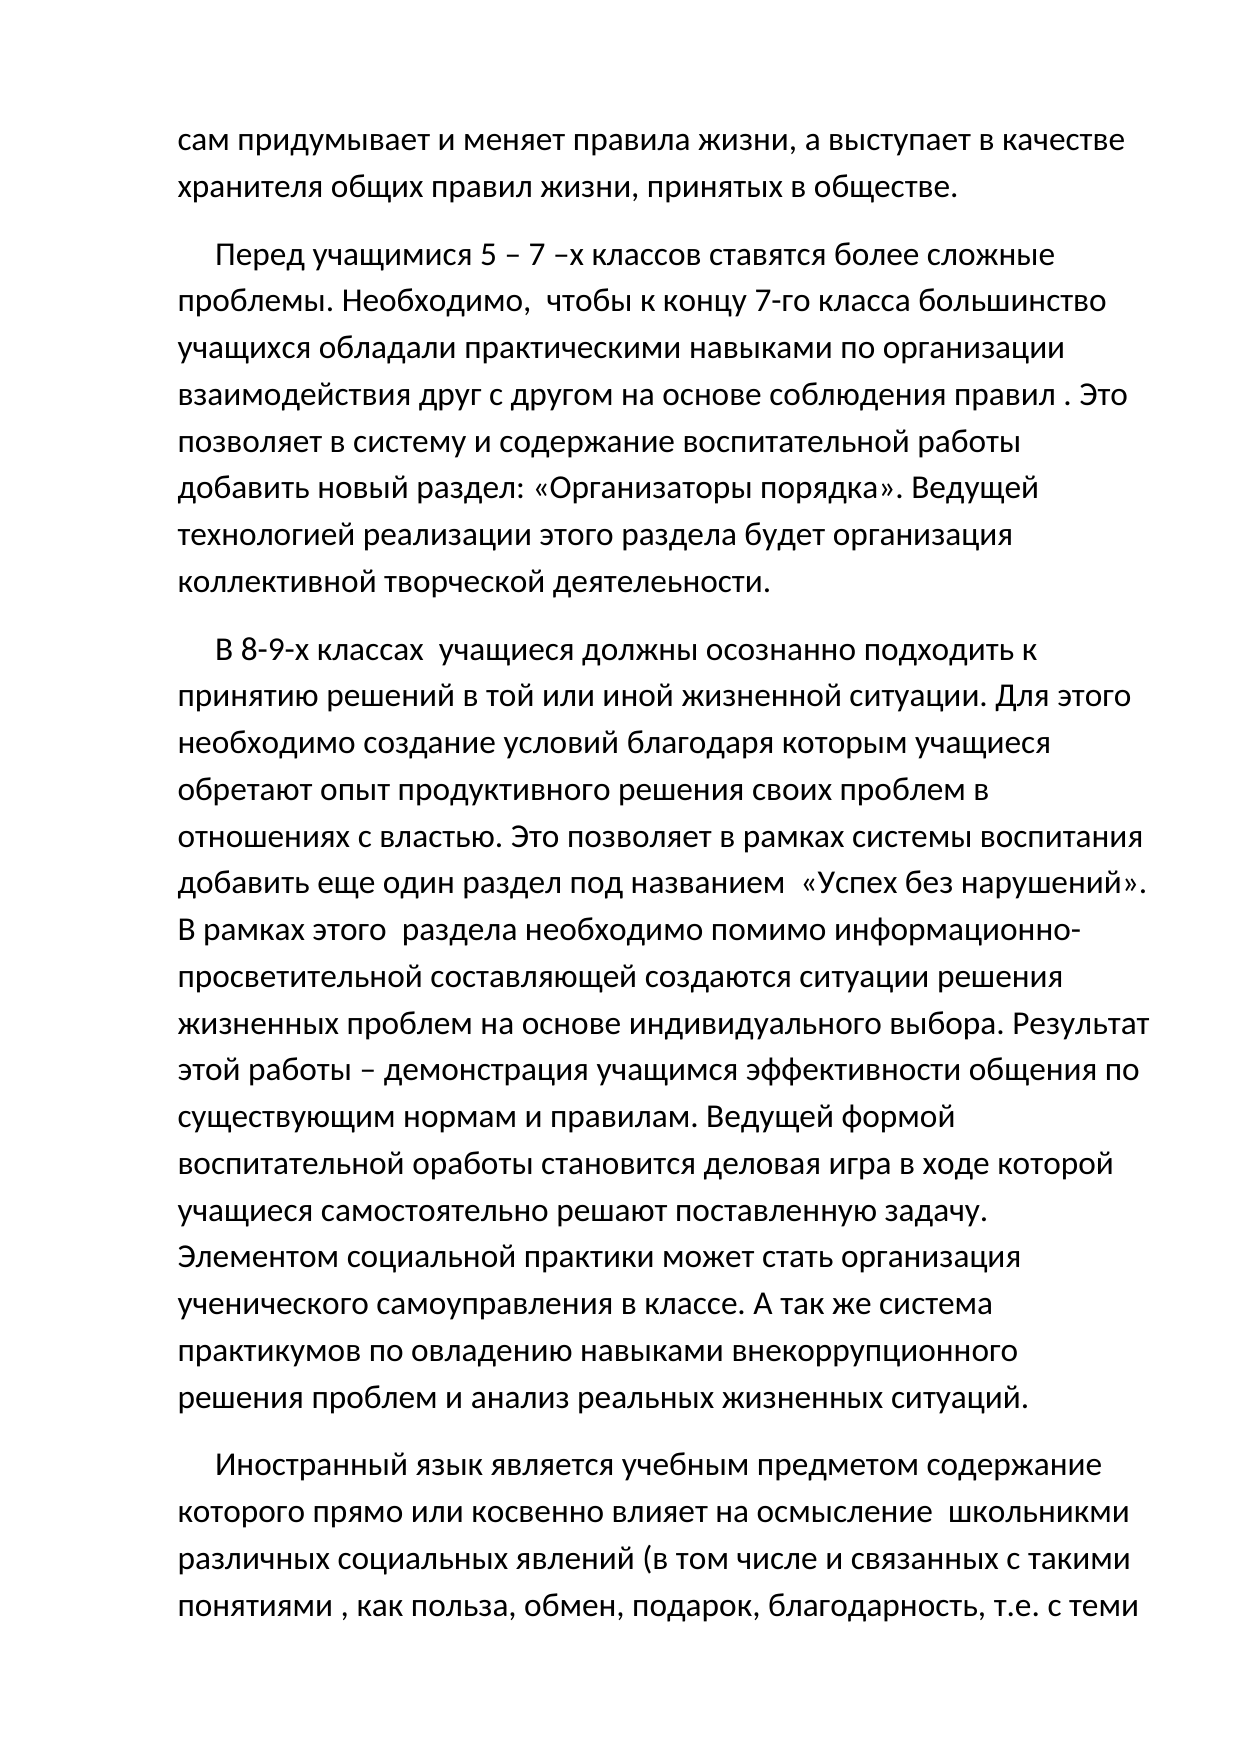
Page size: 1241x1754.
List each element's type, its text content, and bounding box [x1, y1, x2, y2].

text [177, 1443, 1152, 1624]
text В 8-9-х классах учащиеся должны осознанно подходить к принятию решений в той или иной жизненной ситуации. Для этого необходимо создание условий благодаря которым учащиеся обретают опыт продуктивного решения своих проблем в отношениях с властью. Это позволяет в рамках системы воспитания добавить еще один раздел под названием «Успех без нарушений». В рамках этого раздела необходимо помимо информационно-просветительной составляющей создаются ситуации решения жизненных проблем на основе индивидуального выбора. Результат этой работы – демонстрация учащимся эффективности общения по существующим нормам и правилам. Ведущей формой воспитательной оработы становится деловая игра в ходе которой учащиеся самостоятельно решают поставленную задачу. Элементом социальной практики может стать организация ученического самоуправления в классе. А так же система практикумов по овладению навыками внекоррупционного решения проблем и анализ реальных жизненных ситуаций. [177, 627, 1152, 1417]
text Перед учащимися 5 – 7 –х классов ставятся более сложные проблемы. Необходимо, чтобы к концу 7-го класса большинство учащихся обладали практическими навыками по организации взаимодействия друг с другом на основе соблюдения правил . Это позволяет в систему и содержание воспитательной работы добавить новый раздел: «Организаторы порядка». Ведущей технологией реализации этого раздела будет организация коллективной творческой деятелеьности. [177, 232, 1152, 601]
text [177, 118, 1152, 206]
